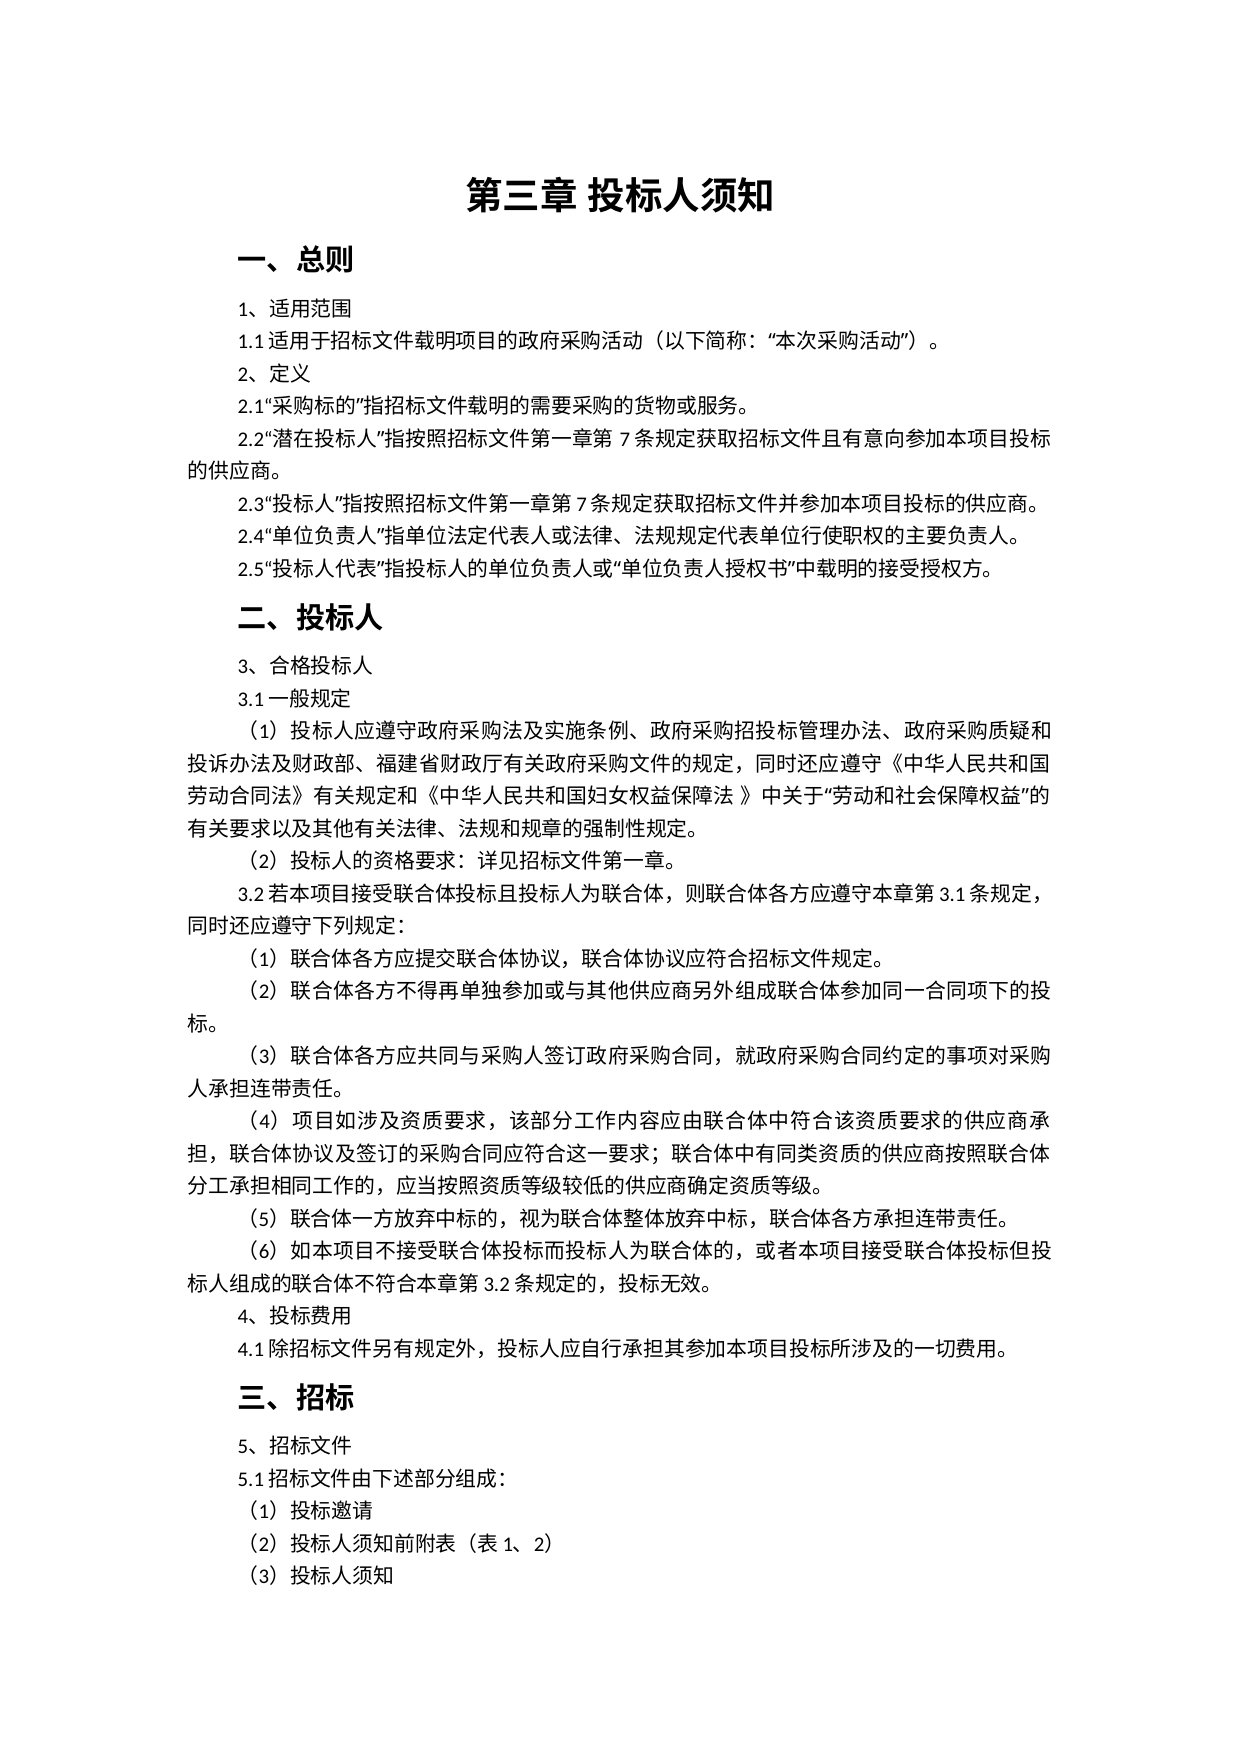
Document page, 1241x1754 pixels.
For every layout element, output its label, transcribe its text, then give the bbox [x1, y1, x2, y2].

text 4.1除招标文件另有规定外，投标人应自行承担其参加本项目投标所涉及的一切费用。 [187, 1332, 1053, 1364]
text 2、定义 [187, 357, 1053, 389]
text 二、投标人 [187, 584, 1053, 649]
text （3）联合体各方应共同与采购人签订政府采购合同，就政府采购合同约定的事项对采购人承担连带责任。 [187, 1039, 1053, 1104]
text 5.1招标文件由下述部分组成： [187, 1462, 1053, 1494]
text 3.2若本项目接受联合体投标且投标人为联合体，则联合体各方应遵守本章第3.1条规定，同时还应遵守下列规定： [187, 877, 1053, 942]
text 3.1一般规定 [187, 682, 1053, 714]
text （2）投标人须知前附表（表1、2） [187, 1527, 1053, 1559]
text （1）投标邀请 [187, 1494, 1053, 1527]
text 一、总则 [187, 227, 1053, 292]
text 1.1适用于招标文件载明项目的政府采购活动（以下简称：“本次采购活动”）。 [187, 324, 1053, 357]
text 2.3“投标人”指按照招标文件第一章第7条规定获取招标文件并参加本项目投标的供应商。 [187, 487, 1053, 519]
text 三、招标 [187, 1364, 1053, 1429]
text （2）投标人的资格要求：详见招标文件第一章。 [187, 844, 1053, 877]
text （6）如本项目不接受联合体投标而投标人为联合体的，或者本项目接受联合体投标但投标人组成的联合体不符合本章第3.2条规定的，投标无效。 [187, 1234, 1053, 1299]
text （1）联合体各方应提交联合体协议，联合体协议应符合招标文件规定。 [187, 942, 1053, 974]
text 2.4“单位负责人”指单位法定代表人或法律、法规规定代表单位行使职权的主要负责人。 [187, 519, 1053, 552]
text 第三章 投标人须知 [187, 162, 1053, 227]
text （1）投标人应遵守政府采购法及实施条例、政府采购招投标管理办法、政府采购质疑和投诉办法及财政部、福建省财政厅有关政府采购文件的规定，同时还应遵守《中华人民共和国劳动合同法》有关规定和《中华人民共和国妇女权益保障法 》中关于“劳动和社会保障权益”的有关要求以及其他有关法律、法规和规章的强制性规定。 [187, 714, 1053, 844]
text 5、招标文件 [187, 1429, 1053, 1462]
text 2.5“投标人代表”指投标人的单位负责人或“单位负责人授权书”中载明的接受授权方。 [187, 552, 1053, 584]
text （4）项目如涉及资质要求，该部分工作内容应由联合体中符合该资质要求的供应商承担，联合体协议及签订的采购合同应符合这一要求；联合体中有同类资质的供应商按照联合体分工承担相同工作的，应当按照资质等级较低的供应商确定资质等级。 [187, 1104, 1053, 1202]
text （3）投标人须知 [187, 1559, 1053, 1592]
text 3、合格投标人 [187, 649, 1053, 682]
text 4、投标费用 [187, 1299, 1053, 1332]
text （2）联合体各方不得再单独参加或与其他供应商另外组成联合体参加同一合同项下的投标。 [187, 974, 1053, 1039]
text （5）联合体一方放弃中标的，视为联合体整体放弃中标，联合体各方承担连带责任。 [187, 1202, 1053, 1234]
text 1、适用范围 [187, 292, 1053, 324]
text 2.1“采购标的”指招标文件载明的需要采购的货物或服务。 [187, 389, 1053, 422]
text 2.2“潜在投标人”指按照招标文件第一章第7条规定获取招标文件且有意向参加本项目投标的供应商。 [187, 422, 1053, 487]
